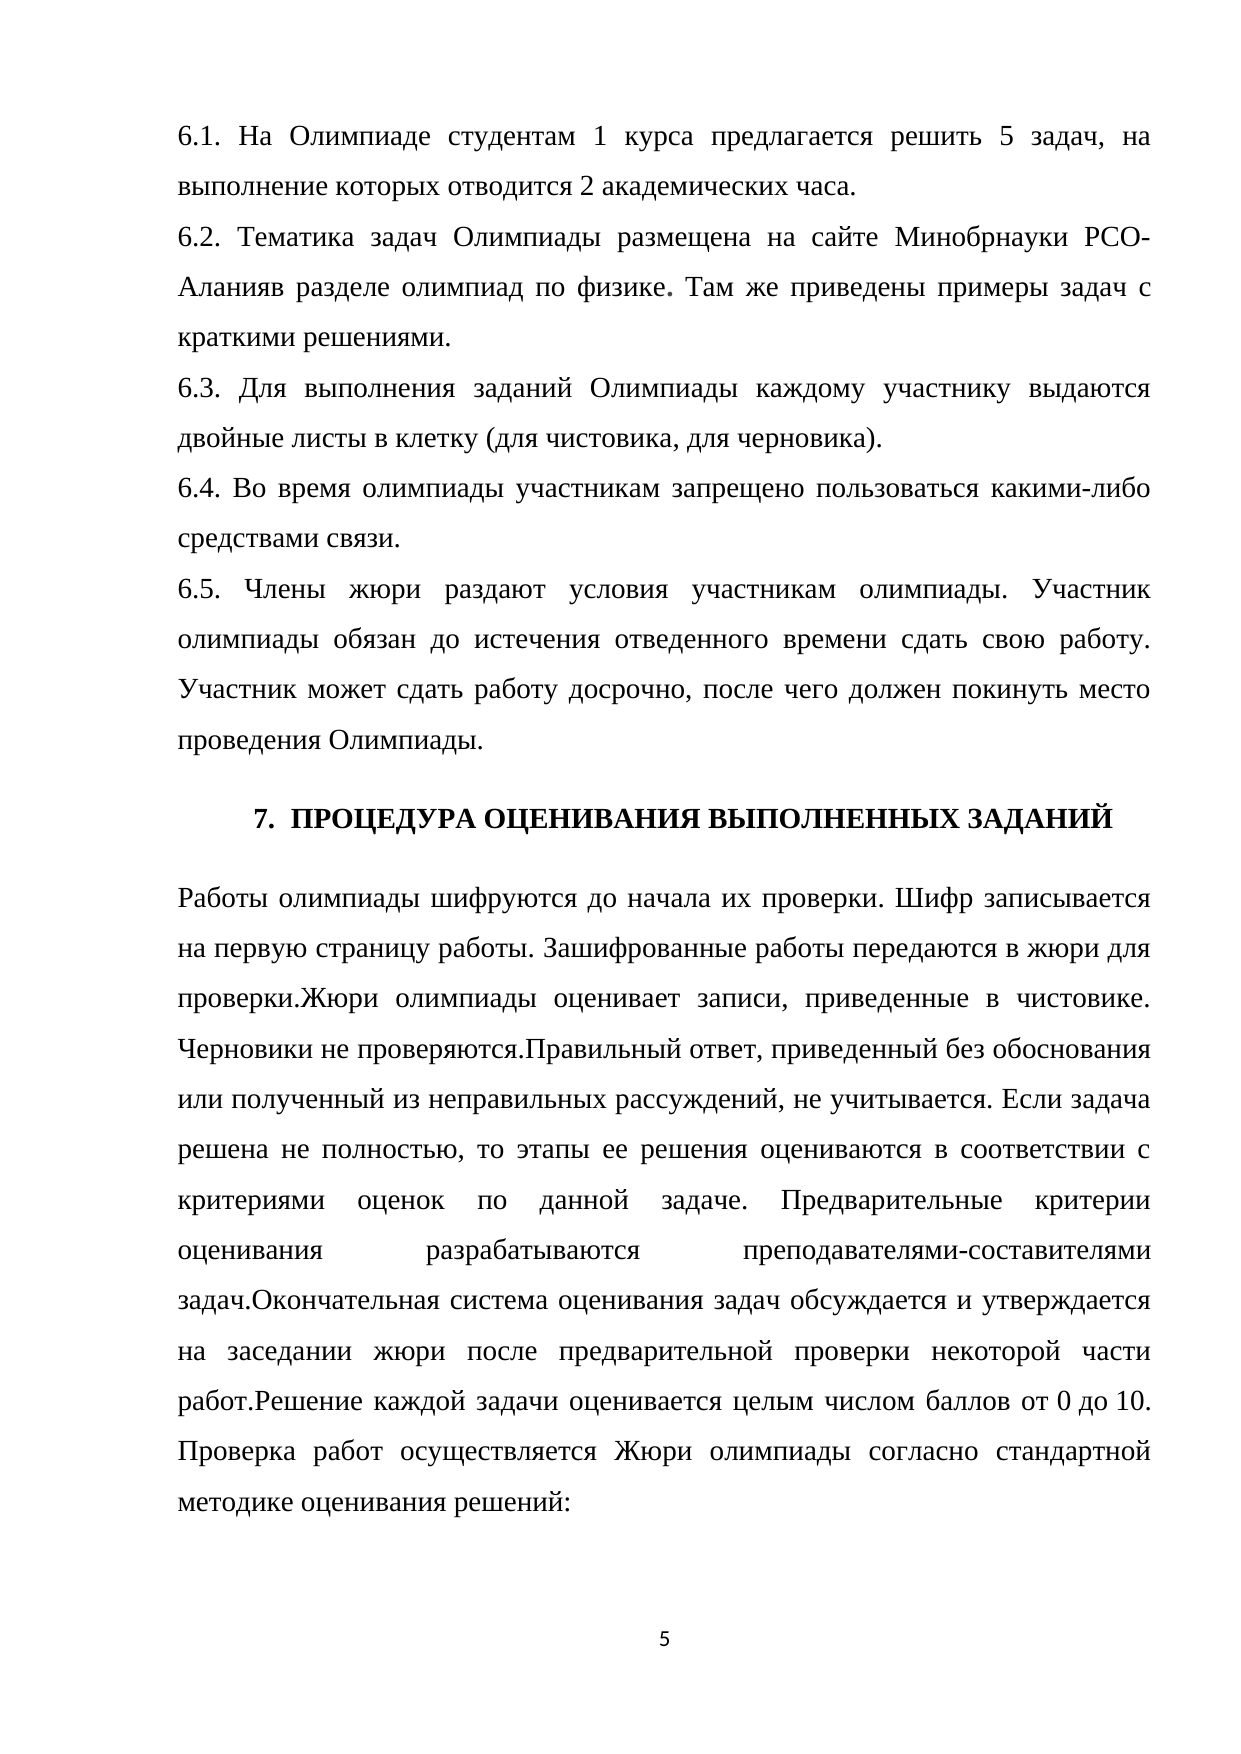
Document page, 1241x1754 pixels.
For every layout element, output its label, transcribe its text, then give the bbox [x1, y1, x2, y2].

list ПРОЦЕДУРА ОЦЕНИВАНИЯ ВЫПОЛНЕННЫХ ЗАДАНИЙ [215, 801, 1152, 834]
text 6.5. Члены жюри раздают условия участникам олимпиады. Участник олимпиады обязан до истечения отведенного времени сдать свою работу. Участник может сдать работу досрочно, после чего должен покинуть место проведения Олимпиады. [177, 571, 1152, 755]
text 6.2. Тематика задач Олимпиады размещена на сайте Минобрнауки РСО-Аланияв разделе олимпиад по физике. Там же приведены примеры задач с краткими решениями. [177, 219, 1152, 353]
text 6.1. На Олимпиаде студентам 1 курса предлагается решить 5 задач, на выполнение которых отводится 2 академических часа. [177, 118, 1152, 202]
text 6.3. Для выполнения заданий Олимпиады каждому участнику выдаются двойные листы в клетку (для чистовика, для черновика). [177, 370, 1152, 453]
text Работы олимпиады шифруются до начала их проверки. Шифр записывается на первую страницу работы. Зашифрованные работы передаются в жюри для проверки.Жюри олимпиады оценивает записи, приведенные в чистовике. Черновики не проверяются.Правильный ответ, приведенный без обоснования или полученный из неправильных рассуждений, не учитывается. Если задача решена не полностью, то этапы ее решения оцениваются в соответствии с критериями оценок по данной задаче. Предварительные критерии оценивания разрабатываются преподавателями-составителями задач.Окончательная система оценивания задач обсуждается и утверждается на заседании жюри после предварительной проверки некоторой части работ.Решение каждой задачи оценивается целым числом баллов от 0 до 10. Проверка работ осуществляется Жюри олимпиады согласно стандартной методике оценивания решений: [177, 880, 1152, 1517]
text 6.4. Во время олимпиады участникам запрещено пользоваться какими-либо средствами связи. [177, 470, 1152, 554]
